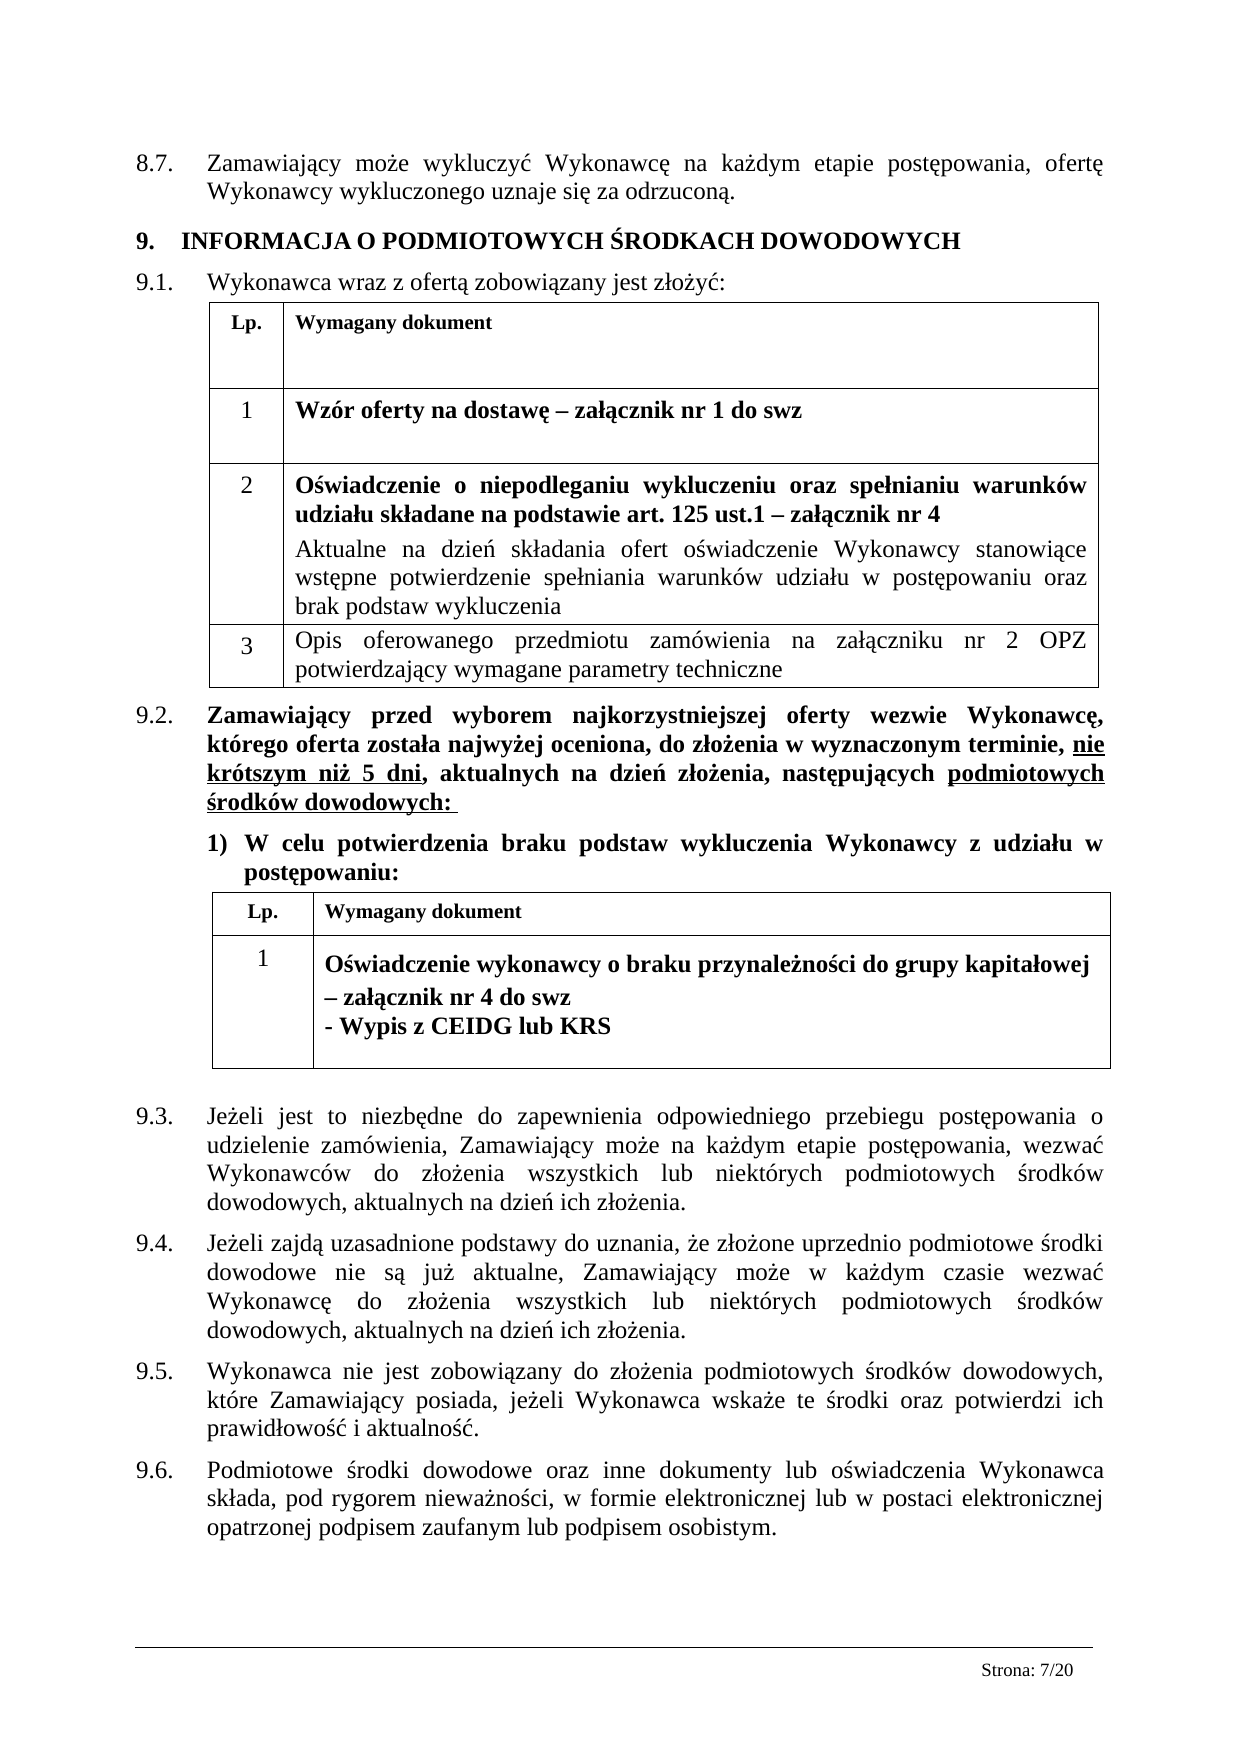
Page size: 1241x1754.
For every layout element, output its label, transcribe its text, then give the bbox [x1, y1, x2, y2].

table_cell 1 [210, 389, 283, 463]
table_cell Opis oferowanego przedmiotu zamówienia na załączniku nr 2 OPZ potwierdzający wymagane parametry techniczne [284, 625, 1098, 687]
list Jeżeli jest to niezbędne do zapewnienia odpowiedniego przebiegu postępowania o udzielenie zamówienia, Zamawiający może na każdym etapie postępowania, wezwać Wykonawców do złożenia wszystkich lub niektórych podmiotowych środków dowodowych, aktualnych na dzień ich złożenia. [136, 1101, 1104, 1216]
list W celu potwierdzenia braku podstaw wykluczenia Wykonawcy z udziału w postępowaniu: [207, 828, 1104, 885]
table_header Wymagany dokument [314, 893, 1110, 935]
list Podmiotowe środki dowodowe oraz inne dokumenty lub oświadczenia Wykonawca składa, pod rygorem nieważności, w formie elektronicznej lub w postaci elektronicznej opatrzonej podpisem zaufanym lub podpisem osobistym. [136, 1455, 1104, 1541]
list informacja o podmiotowych środkach dowodowych [136, 226, 1104, 255]
table_header Wymagany dokument [284, 303, 1098, 387]
table_cell Wzór oferty na dostawę – załącznik nr 1 do swz [284, 389, 1098, 463]
list Wykonawca wraz z ofertą zobowiązany jest złożyć: [136, 267, 1104, 296]
table_cell 2 [210, 464, 283, 624]
table_header Lp. [210, 303, 283, 387]
table_cell Oświadczenie wykonawcy o braku przynależności do grupy kapitałowej – załącznik nr 4 do swz - Wypis z CEIDG lub KRS [314, 936, 1110, 1068]
table_cell 3 [210, 625, 283, 687]
list Zamawiający przed wyborem najkorzystniejszej oferty wezwie Wykonawcę, którego oferta została najwyżej oceniona, do złożenia w wyznaczonym terminie, nie krótszym niż 5 dni, aktualnych na dzień złożenia, następujących podmiotowych środków dowodowych: [136, 700, 1104, 815]
list Zamawiający może wykluczyć Wykonawcę na każdym etapie postępowania, ofertę Wykonawcy wykluczonego uznaje się za odrzuconą. [136, 148, 1104, 205]
table_header Lp. [213, 893, 313, 935]
table_cell 1 [213, 936, 313, 1068]
list Jeżeli zajdą uzasadnione podstawy do uznania, że złożone uprzednio podmiotowe środki dowodowe nie są już aktualne, Zamawiający może w każdym czasie wezwać Wykonawcę do złożenia wszystkich lub niektórych podmiotowych środków dowodowych, aktualnych na dzień ich złożenia. [136, 1228, 1104, 1343]
list Wykonawca nie jest zobowiązany do złożenia podmiotowych środków dowodowych, które Zamawiający posiada, jeżeli Wykonawca wskaże te środki oraz potwierdzi ich prawidłowość i aktualność. [136, 1356, 1104, 1442]
table_cell Oświadczenie o niepodleganiu wykluczeniu oraz spełnianiu warunków udziału składane na podstawie art. 125 ust.1 – załącznik nr 4 Aktualne na dzień składania ofert oświadczenie Wykonawcy stanowiące wstępne potwierdzenie spełniania warunków udziału w postępowaniu oraz brak podstaw wykluczenia [284, 464, 1098, 624]
